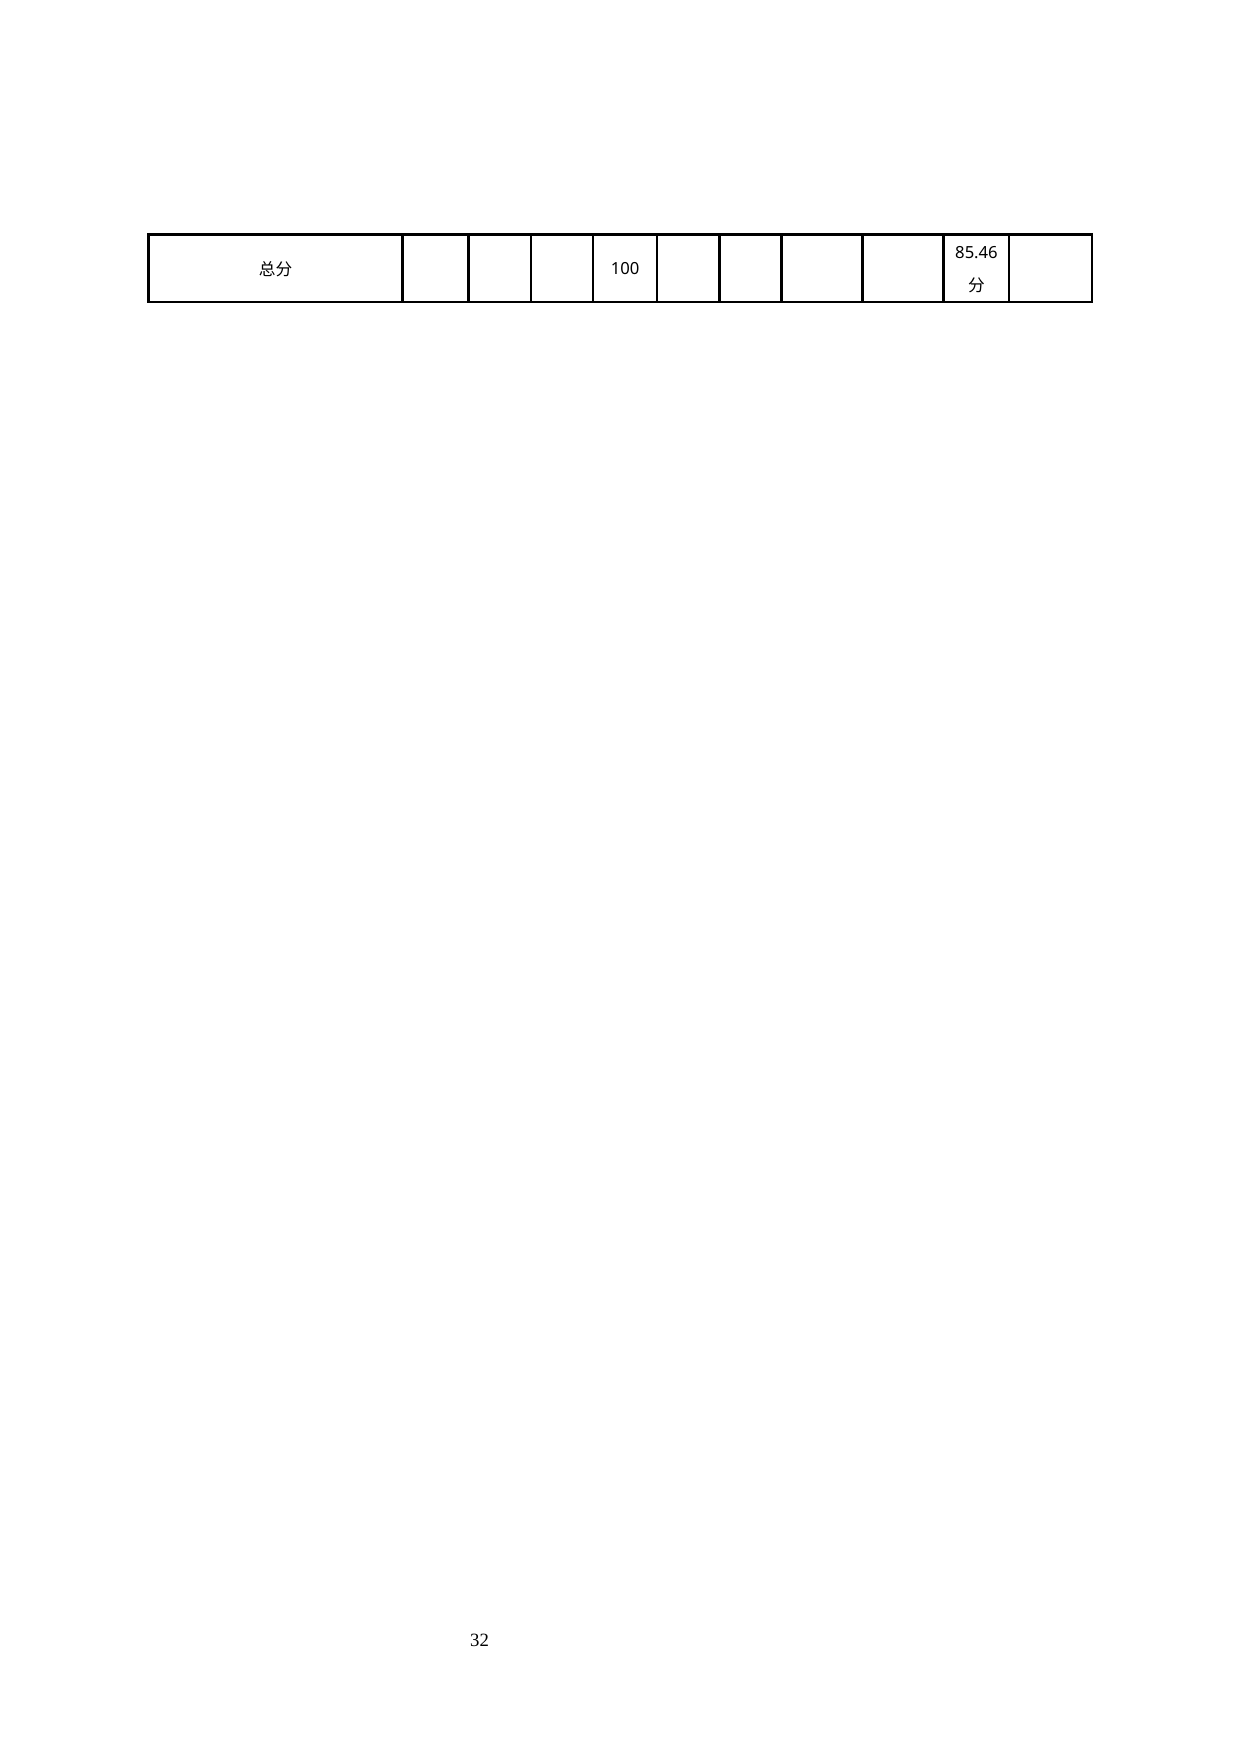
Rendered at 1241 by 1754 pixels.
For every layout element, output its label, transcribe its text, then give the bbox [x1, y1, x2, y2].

table_cell [470, 236, 530, 301]
table_cell [658, 236, 718, 301]
table_cell [404, 236, 467, 301]
table_cell 100 [594, 236, 656, 301]
table_cell [532, 236, 592, 301]
table_cell 总分 [150, 236, 401, 301]
table_cell [783, 236, 861, 301]
table_cell [721, 236, 780, 301]
table_cell 85.46分 [945, 236, 1008, 301]
table_cell [864, 236, 942, 301]
table_cell [1010, 236, 1091, 301]
